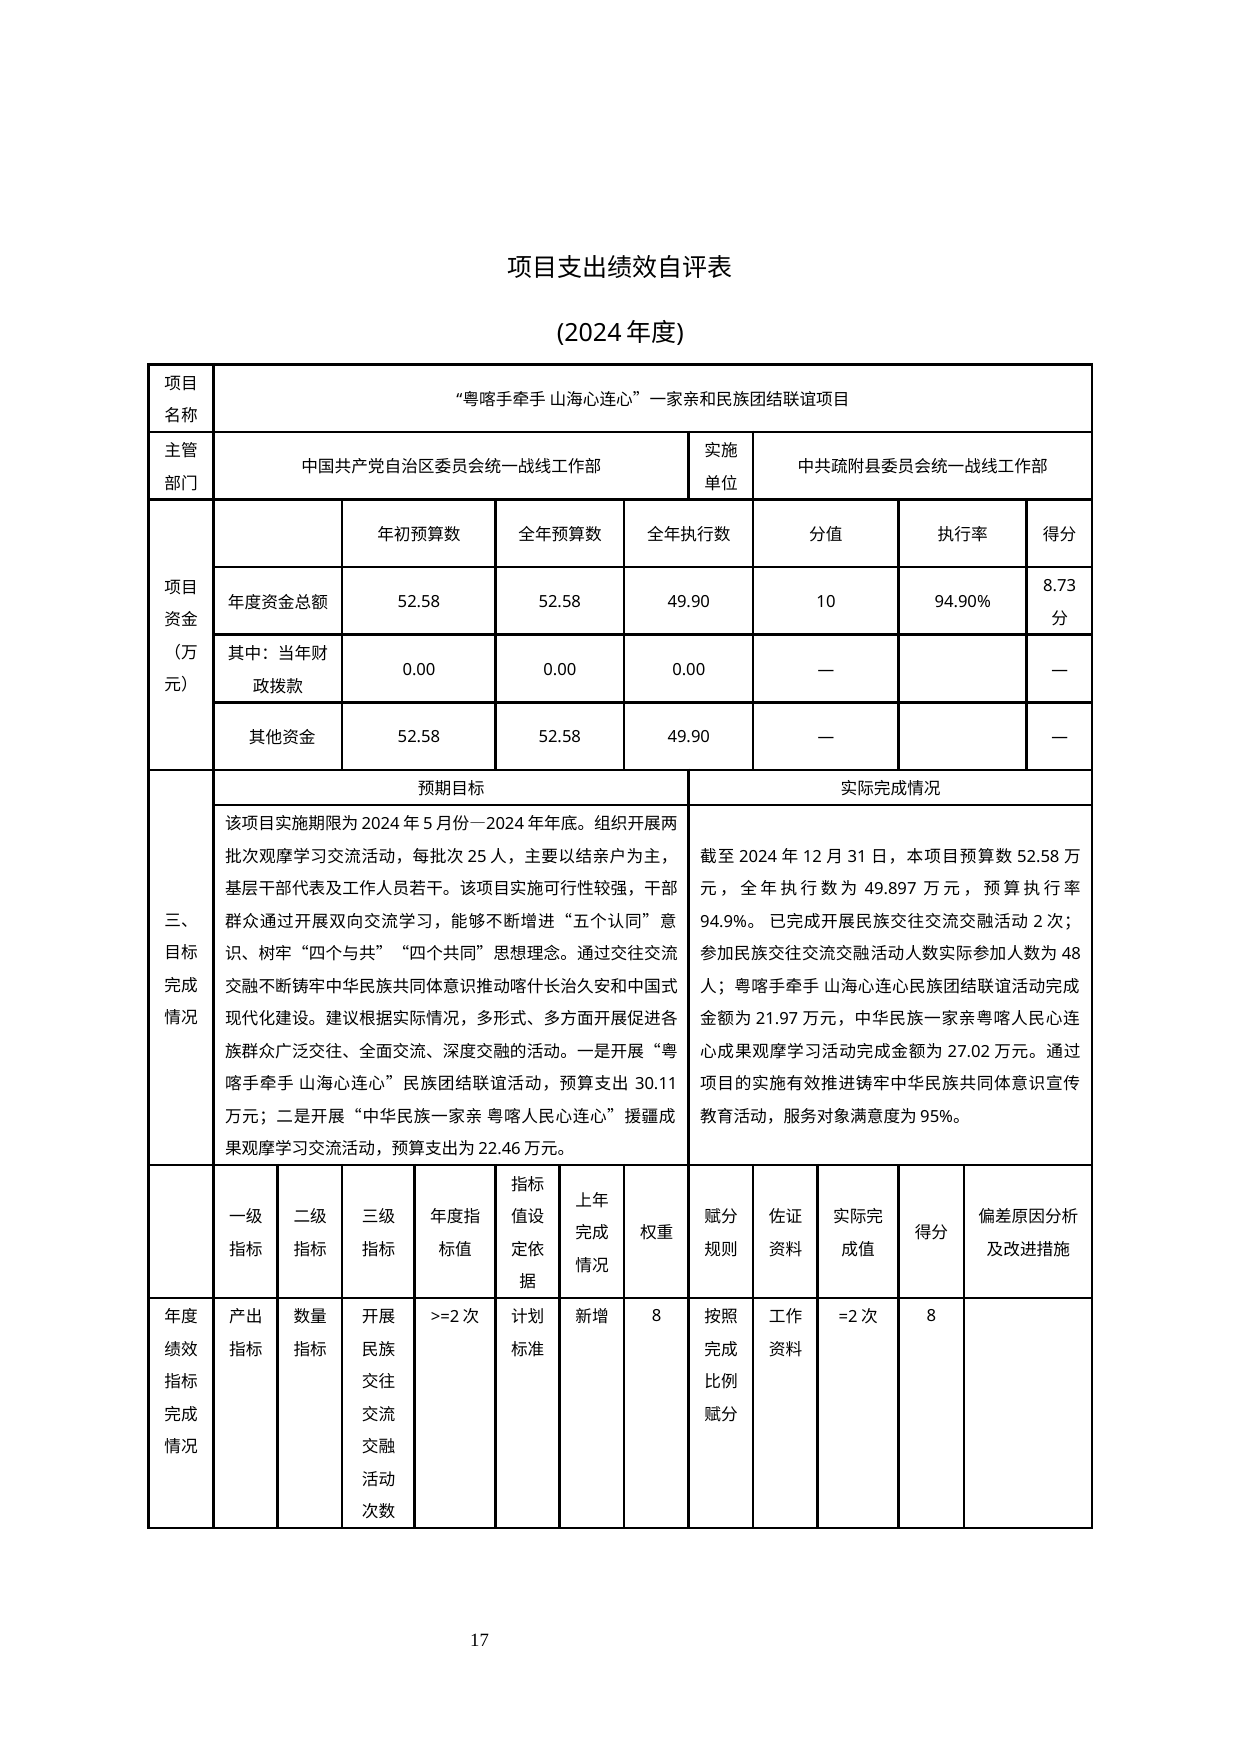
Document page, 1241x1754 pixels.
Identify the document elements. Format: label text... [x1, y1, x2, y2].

table_cell 8 [625, 1299, 687, 1526]
table_cell 按照完成比例赋分 [690, 1299, 752, 1526]
table_cell 三、目标完成情况 [150, 771, 212, 1164]
table_cell — [754, 636, 897, 701]
table_cell 分值 [754, 501, 897, 566]
table_cell 年初预算数 [343, 501, 494, 566]
table_cell 产出指标 [215, 1299, 276, 1526]
table_header 项目支出绩效自评表 [148, 233, 1092, 298]
table_cell 年度绩效指标完成情况 [150, 1299, 212, 1526]
table_cell 全年执行数 [625, 501, 752, 566]
table_cell 项目资金 （万元） [150, 501, 212, 768]
table_cell 0.00 [343, 636, 494, 701]
table_cell 94.90% [900, 568, 1025, 633]
table_cell 实施单位 [690, 433, 752, 498]
table_cell 10 [754, 568, 897, 633]
table_cell 一级指标 [215, 1166, 276, 1296]
table_cell 权重 [625, 1166, 687, 1296]
table_cell 二级指标 [279, 1166, 341, 1296]
table_cell 预期目标 [215, 771, 687, 804]
table_cell 项目名称 [150, 366, 212, 431]
table_cell >=2次 [416, 1299, 494, 1526]
table_cell “粤喀手牵手 山海心连心”一家亲和民族团结联谊项目 [215, 366, 1091, 431]
table_cell 新增 [561, 1299, 623, 1526]
table_cell 8 [900, 1299, 963, 1526]
table_cell [900, 704, 1025, 768]
table_cell [900, 636, 1025, 701]
table_cell 0.00 [497, 636, 623, 701]
table_cell 年度指标值 [416, 1166, 494, 1296]
table_cell [215, 501, 341, 566]
table_cell 其中：当年财政拨款 [215, 636, 341, 701]
table_cell 52.58 [497, 568, 623, 633]
table_cell 得分 [1028, 501, 1091, 566]
table_cell 中国共产党自治区委员会统一战线工作部 [215, 433, 687, 498]
table_cell 偏差原因分析及改进措施 [965, 1166, 1091, 1296]
table_cell (2024年度) [148, 298, 1092, 363]
table_cell 其他资金 [215, 704, 341, 768]
table_cell 得分 [900, 1166, 963, 1296]
table_cell 52.58 [497, 704, 623, 768]
table_cell 年度资金总额 [215, 568, 341, 633]
table_cell 执行率 [900, 501, 1025, 566]
table_cell — [1028, 704, 1091, 768]
table_cell 52.58 [343, 568, 494, 633]
table_cell 数量指标 [279, 1299, 341, 1526]
table_cell 三级指标 [343, 1166, 413, 1296]
table_cell =2次 [819, 1299, 897, 1526]
table_cell 实际完成值 [819, 1166, 897, 1296]
table_cell 工作资料 [754, 1299, 816, 1526]
table_cell — [754, 704, 897, 768]
table_cell 实际完成情况 [690, 771, 1091, 804]
table_cell [965, 1299, 1091, 1526]
table_cell 49.90 [625, 568, 752, 633]
table_cell 52.58 [343, 704, 494, 768]
table_cell — [1028, 636, 1091, 701]
table_cell 佐证资料 [754, 1166, 816, 1296]
table_cell 0.00 [625, 636, 752, 701]
table_cell [150, 1166, 212, 1296]
table_cell 该项目实施期限为2024年5月份—2024年年底。组织开展两批次观摩学习交流活动，每批次25人，主要以结亲户为主，基层干部代表及工作人员若干。该项目实施可行性较强，干部群众通过开展双向交流学习，能够不断增进“五个认同”意识、树牢“四个与共”“四个共同”思想理念。通过交往交流交融不断铸牢中华民族共同体意识推动喀什长治久安和中国式现代化建设。建议根据实际情况，多形式、多方面开展促进各族群众广泛交往、全面交流、深度交融的活动。一是开展“粤喀手牵手 山海心连心”民族团结联谊活动，预算支出30.11万元；二是开展“中华民族一家亲 粤喀人民心连心”援疆成果观摩学习交流活动，预算支出为22.46万元。 [215, 806, 687, 1164]
table_cell 中共疏附县委员会统一战线工作部 [754, 433, 1091, 498]
table_cell 赋分规则 [690, 1166, 752, 1296]
table_cell 指标值设定依据 [497, 1166, 558, 1296]
table_cell 8.73分 [1028, 568, 1091, 633]
table_cell 主管部门 [150, 433, 212, 498]
table_cell 49.90 [625, 704, 752, 768]
table_cell 全年预算数 [497, 501, 623, 566]
table_cell 截至2024年12月31日，本项目预算数52.58万元，全年执行数为49.897万元，预算执行率94.9%。 已完成开展民族交往交流交融活动2次；参加民族交往交流交融活动人数实际参加人数为48人；粤喀手牵手 山海心连心民族团结联谊活动完成金额为21.97万元，中华民族一家亲粤喀人民心连心成果观摩学习活动完成金额为27.02万元。通过项目的实施有效推进铸牢中华民族共同体意识宣传教育活动，服务对象满意度为95%。 [690, 806, 1091, 1164]
table_cell 开展民族交往交流交融活动次数（次） [343, 1299, 413, 1526]
table_cell 上年完成情况 [561, 1166, 623, 1296]
table_cell 计划标准 [497, 1299, 558, 1526]
